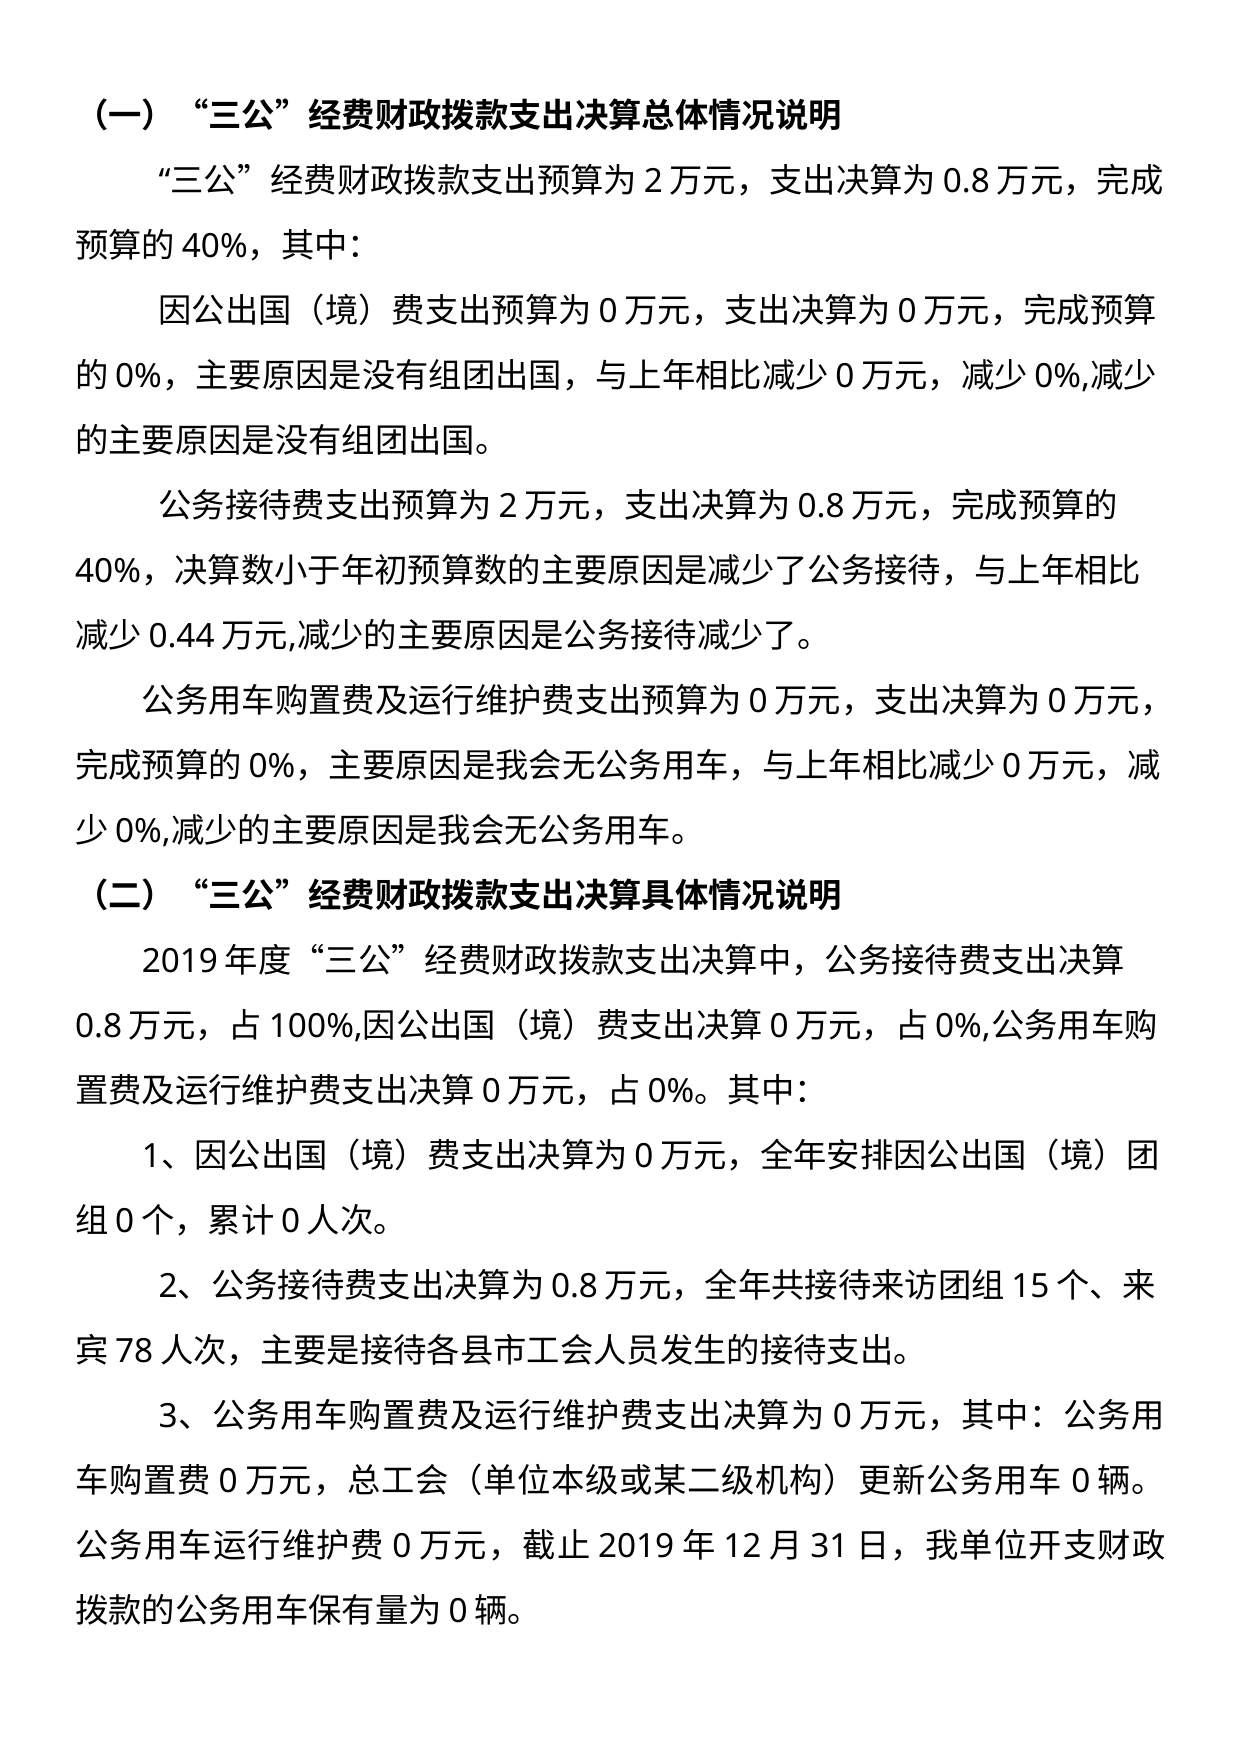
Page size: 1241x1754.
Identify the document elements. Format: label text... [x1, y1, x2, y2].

text 3、公务用车购置费及运行维护费支出决算为0万元，其中：公务用车购置费0万元，总工会（单位本级或某二级机构）更新公务用车0辆。公务用车运行维护费0万元，截止2019年12月31日，我单位开支财政拨款的公务用车保有量为0辆。 [75, 1381, 1165, 1641]
text 2019年度“三公”经费财政拨款支出决算中，公务接待费支出决算0.8万元，占100%,因公出国（境）费支出决算0万元，占0%,公务用车购置费及运行维护费支出决算0万元，占0%。其中： [75, 926, 1165, 1121]
text 1、因公出国（境）费支出决算为0万元，全年安排因公出国（境）团组0个，累计0人次。 [75, 1121, 1165, 1251]
text 公务接待费支出预算为2万元，支出决算为0.8万元，完成预算的40%，决算数小于年初预算数的主要原因是减少了公务接待，与上年相比减少0.44万元,减少的主要原因是公务接待减少了。 [75, 471, 1165, 666]
text 因公出国（境）费支出预算为0万元，支出决算为0万元，完成预算的0%，主要原因是没有组团出国，与上年相比减少0万元，减少0%,减少的主要原因是没有组团出国。 [75, 276, 1165, 471]
text 公务用车购置费及运行维护费支出预算为0万元，支出决算为0万元，完成预算的0%，主要原因是我会无公务用车，与上年相比减少0万元，减少0%,减少的主要原因是我会无公务用车。 [75, 666, 1165, 861]
text “三公”经费财政拨款支出预算为2万元，支出决算为0.8万元，完成预算的40%，其中： [75, 146, 1165, 276]
text （一）“三公”经费财政拨款支出决算总体情况说明 [75, 81, 1165, 146]
text （二）“三公”经费财政拨款支出决算具体情况说明 [75, 861, 1165, 926]
text 2、公务接待费支出决算为0.8万元，全年共接待来访团组15个、来宾78人次，主要是接待各县市工会人员发生的接待支出。 [75, 1251, 1165, 1381]
